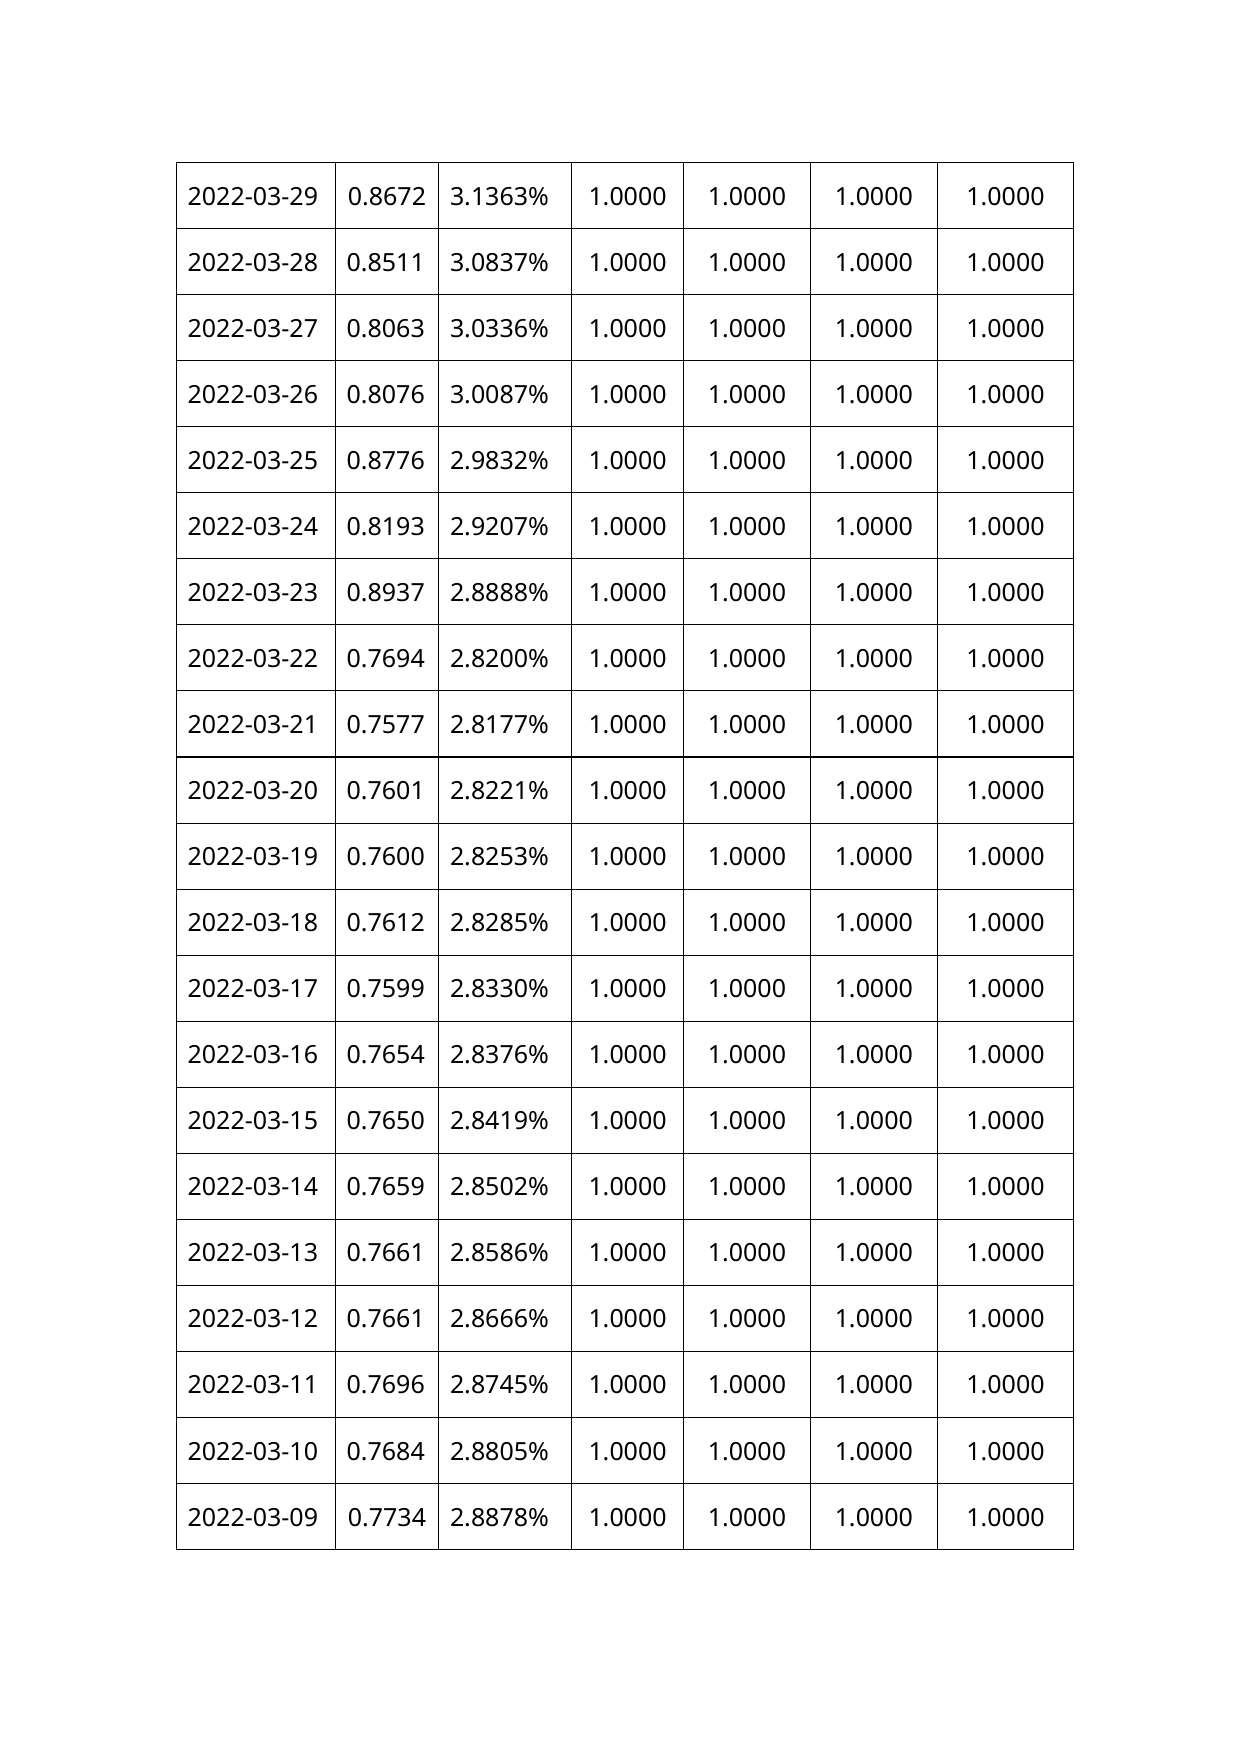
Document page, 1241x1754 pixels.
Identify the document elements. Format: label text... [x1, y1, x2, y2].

table_cell 2.9832% [439, 427, 571, 492]
table_cell 1.0000 [572, 493, 683, 558]
table_cell 2022-03-26 [177, 361, 335, 426]
table_cell 2022-03-24 [177, 493, 335, 558]
table_cell 1.0000 [938, 890, 1073, 954]
table_cell 1.0000 [572, 559, 683, 624]
table_cell 1.0000 [938, 295, 1073, 360]
table_cell 1.0000 [811, 824, 937, 888]
table_cell 0.7734 [336, 1484, 438, 1549]
table_cell 1.0000 [938, 1022, 1073, 1087]
table_cell 2022-03-29 [177, 163, 335, 228]
table_cell 1.0000 [684, 1286, 810, 1351]
table_cell 1.0000 [684, 559, 810, 624]
table_cell 1.0000 [572, 1484, 683, 1549]
table_cell 0.7694 [336, 625, 438, 690]
table_cell 1.0000 [684, 163, 810, 228]
table_cell 3.0087% [439, 361, 571, 426]
table_cell 1.0000 [938, 956, 1073, 1021]
table_cell 1.0000 [572, 1022, 683, 1087]
table_cell 1.0000 [938, 229, 1073, 294]
table_cell 1.0000 [684, 361, 810, 426]
table_cell 2.8253% [439, 824, 571, 888]
table_cell 1.0000 [572, 824, 683, 888]
table_cell 1.0000 [938, 1088, 1073, 1153]
table_cell 2.8221% [439, 758, 571, 822]
table_cell 1.0000 [811, 1154, 937, 1219]
table_cell 1.0000 [938, 758, 1073, 822]
table_cell 2.8745% [439, 1352, 571, 1417]
table_cell 1.0000 [572, 1286, 683, 1351]
table_cell 1.0000 [684, 427, 810, 492]
table_cell 1.0000 [572, 1418, 683, 1483]
table_cell 2.9207% [439, 493, 571, 558]
table_cell 2022-03-14 [177, 1154, 335, 1219]
table_cell 1.0000 [684, 1154, 810, 1219]
table_cell 1.0000 [572, 1088, 683, 1153]
table_cell 1.0000 [938, 493, 1073, 558]
table_cell 1.0000 [811, 1484, 937, 1549]
table_cell 1.0000 [811, 295, 937, 360]
table_cell 1.0000 [811, 427, 937, 492]
table_cell 1.0000 [572, 1154, 683, 1219]
table_cell 2022-03-15 [177, 1088, 335, 1153]
table_cell 1.0000 [811, 559, 937, 624]
table_cell 2.8586% [439, 1220, 571, 1285]
table_cell 0.7612 [336, 890, 438, 954]
table_cell 1.0000 [811, 956, 937, 1021]
table_cell 2022-03-18 [177, 890, 335, 954]
table_cell 2022-03-12 [177, 1286, 335, 1351]
table_cell 0.8937 [336, 559, 438, 624]
table_cell 1.0000 [811, 493, 937, 558]
table_cell 2022-03-19 [177, 824, 335, 888]
table_cell 0.7577 [336, 691, 438, 756]
table_cell 0.8776 [336, 427, 438, 492]
table_cell 0.7661 [336, 1220, 438, 1285]
table_cell 1.0000 [572, 1220, 683, 1285]
table_cell 1.0000 [938, 1484, 1073, 1549]
table_cell 1.0000 [684, 625, 810, 690]
table_cell 1.0000 [572, 163, 683, 228]
table_cell 1.0000 [684, 758, 810, 822]
table_cell 2022-03-23 [177, 559, 335, 624]
table_cell 2022-03-11 [177, 1352, 335, 1417]
table_cell 1.0000 [811, 625, 937, 690]
table_cell 1.0000 [684, 1022, 810, 1087]
table_cell 0.7661 [336, 1286, 438, 1351]
table_cell 3.0336% [439, 295, 571, 360]
table_cell 2.8805% [439, 1418, 571, 1483]
table_cell 0.8193 [336, 493, 438, 558]
table_cell 2.8878% [439, 1484, 571, 1549]
table_cell 1.0000 [684, 890, 810, 954]
table_cell 1.0000 [684, 1418, 810, 1483]
table_cell 0.7599 [336, 956, 438, 1021]
table_cell 1.0000 [684, 1484, 810, 1549]
table_cell 1.0000 [811, 1286, 937, 1351]
table_cell 2022-03-10 [177, 1418, 335, 1483]
table_cell 1.0000 [938, 361, 1073, 426]
table_cell 0.7659 [336, 1154, 438, 1219]
table_cell 0.8076 [336, 361, 438, 426]
table_cell 2022-03-16 [177, 1022, 335, 1087]
table_cell 2.8177% [439, 691, 571, 756]
table_cell 1.0000 [938, 559, 1073, 624]
table_cell 1.0000 [684, 295, 810, 360]
table_cell 1.0000 [938, 1418, 1073, 1483]
table_cell 1.0000 [811, 1022, 937, 1087]
table_cell 1.0000 [938, 691, 1073, 756]
table_cell 0.8063 [336, 295, 438, 360]
table_cell 1.0000 [572, 758, 683, 822]
table_cell 1.0000 [811, 163, 937, 228]
table_cell 2022-03-13 [177, 1220, 335, 1285]
table_cell 1.0000 [572, 295, 683, 360]
table_cell 1.0000 [572, 361, 683, 426]
table_cell 2022-03-21 [177, 691, 335, 756]
table_cell 1.0000 [811, 361, 937, 426]
table_cell 1.0000 [938, 427, 1073, 492]
table_cell 2022-03-25 [177, 427, 335, 492]
table_cell 1.0000 [572, 890, 683, 954]
table_cell 1.0000 [572, 427, 683, 492]
table_cell 3.1363% [439, 163, 571, 228]
table_cell 2.8285% [439, 890, 571, 954]
table_cell 1.0000 [938, 1154, 1073, 1219]
table_cell 1.0000 [572, 229, 683, 294]
table_cell 2.8200% [439, 625, 571, 690]
table_cell 1.0000 [684, 691, 810, 756]
table_cell 2.8888% [439, 559, 571, 624]
table_cell 0.7600 [336, 824, 438, 888]
table_cell 1.0000 [684, 1220, 810, 1285]
table_cell 1.0000 [684, 229, 810, 294]
table_cell 1.0000 [811, 1418, 937, 1483]
table_cell 1.0000 [572, 691, 683, 756]
table_cell 1.0000 [938, 1286, 1073, 1351]
table_cell 2.8330% [439, 956, 571, 1021]
table_cell 1.0000 [938, 824, 1073, 888]
table_cell 2.8376% [439, 1022, 571, 1087]
table_cell 2022-03-22 [177, 625, 335, 690]
table_cell 1.0000 [811, 890, 937, 954]
table_cell 0.7684 [336, 1418, 438, 1483]
table_cell 1.0000 [684, 1352, 810, 1417]
table_cell 1.0000 [684, 1088, 810, 1153]
table_cell 1.0000 [572, 956, 683, 1021]
table_cell 1.0000 [811, 691, 937, 756]
table_cell 2022-03-28 [177, 229, 335, 294]
table_cell 1.0000 [572, 1352, 683, 1417]
table_cell 2022-03-20 [177, 758, 335, 822]
table_cell 1.0000 [572, 625, 683, 690]
table_cell 1.0000 [684, 493, 810, 558]
table_cell 0.7650 [336, 1088, 438, 1153]
table_cell 1.0000 [938, 1352, 1073, 1417]
table_cell 1.0000 [684, 956, 810, 1021]
table_cell 0.7601 [336, 758, 438, 822]
table_cell 3.0837% [439, 229, 571, 294]
table_cell 2022-03-17 [177, 956, 335, 1021]
table_cell 1.0000 [811, 1352, 937, 1417]
table_cell 0.8511 [336, 229, 438, 294]
table_cell 2.8502% [439, 1154, 571, 1219]
table_cell 1.0000 [811, 1088, 937, 1153]
table_cell 2022-03-27 [177, 295, 335, 360]
table_cell 1.0000 [811, 229, 937, 294]
table_cell 0.7654 [336, 1022, 438, 1087]
table_cell 2.8419% [439, 1088, 571, 1153]
table_cell 1.0000 [684, 824, 810, 888]
table_cell 1.0000 [938, 1220, 1073, 1285]
table_cell 1.0000 [938, 625, 1073, 690]
table_cell 0.7696 [336, 1352, 438, 1417]
table_cell 1.0000 [938, 163, 1073, 228]
table_cell 2.8666% [439, 1286, 571, 1351]
table_cell 2022-03-09 [177, 1484, 335, 1549]
table_cell 0.8672 [336, 163, 438, 228]
table_cell 1.0000 [811, 758, 937, 822]
table_cell 1.0000 [811, 1220, 937, 1285]
